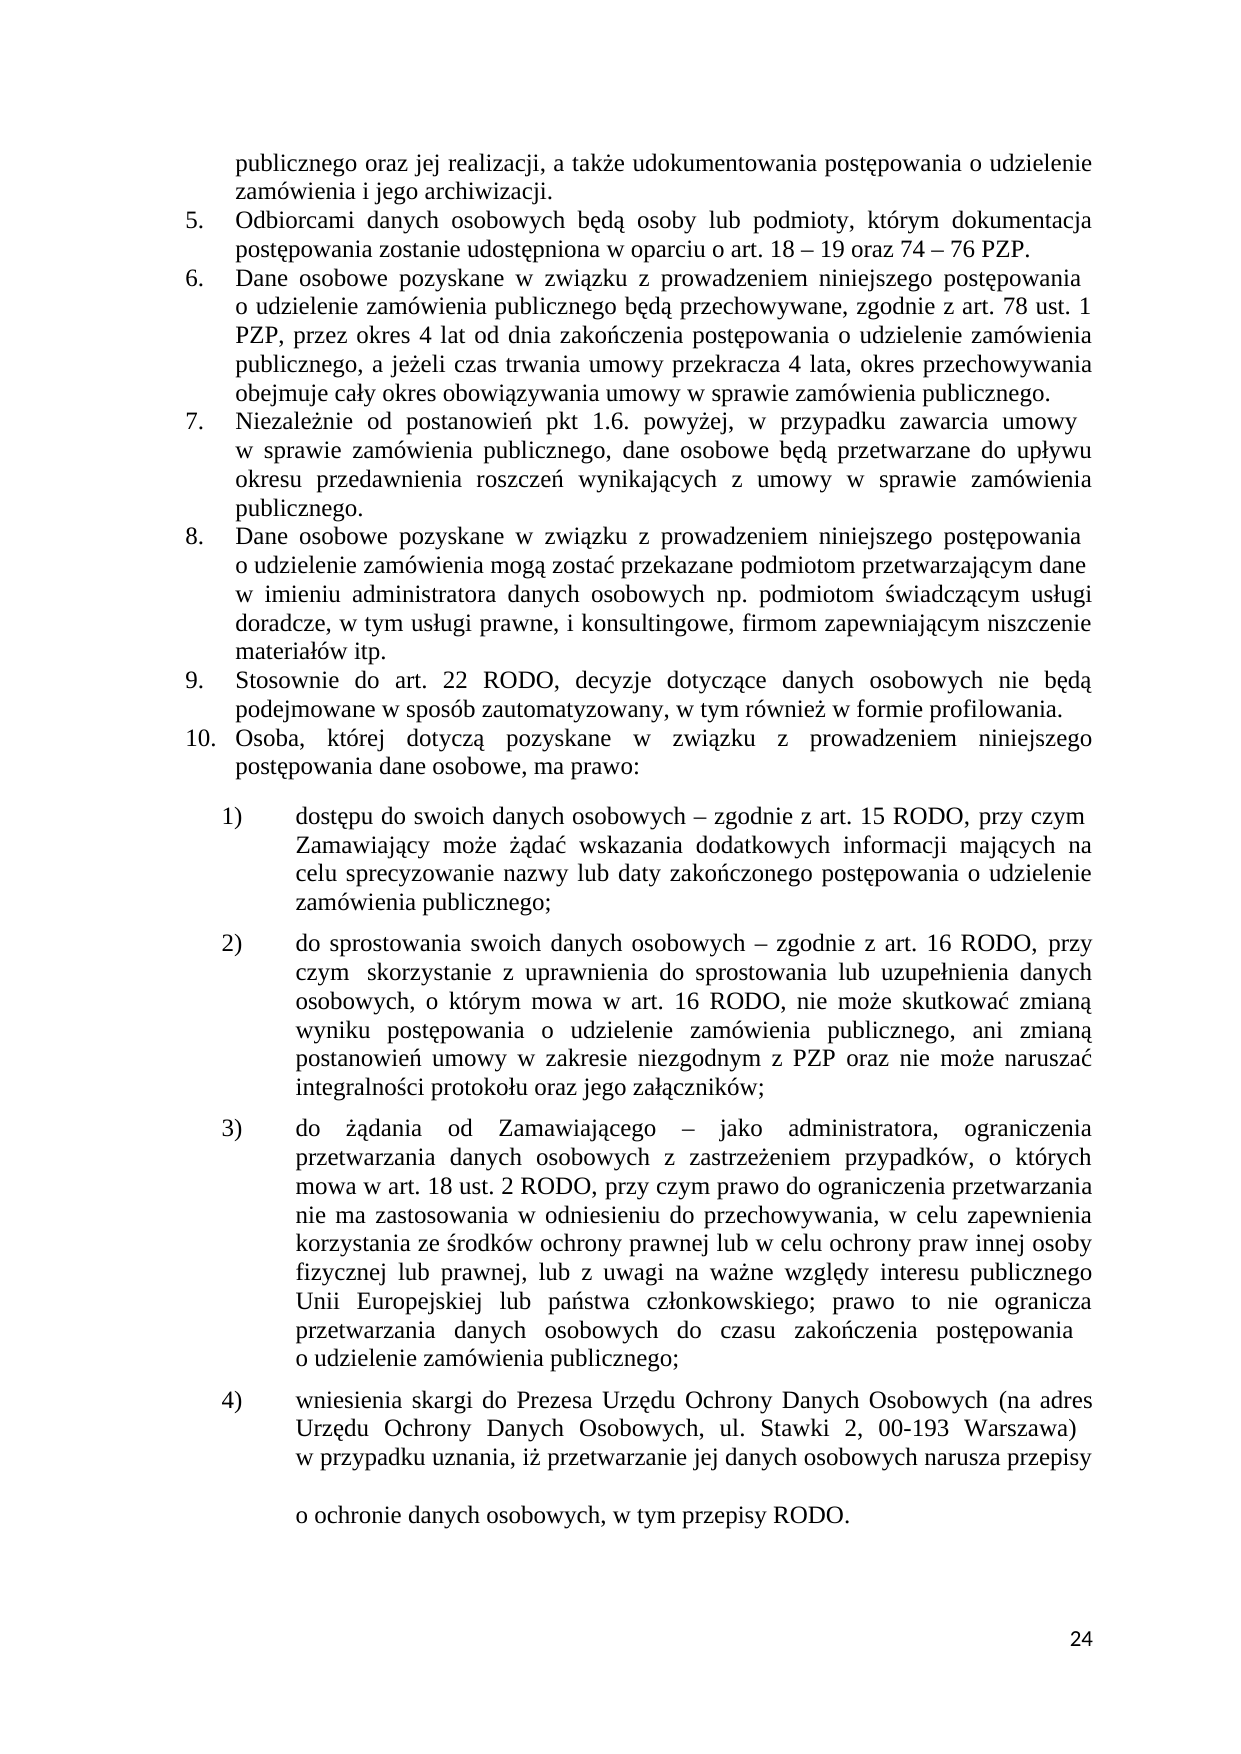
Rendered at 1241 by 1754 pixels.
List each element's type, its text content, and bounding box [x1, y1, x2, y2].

list Dane osobowe pozyskane w związku z prowadzeniem niniejszego postępowania o udzielenie zamówienia mogą zostać przekazane podmiotom przetwarzającym dane w imieniu administratora danych osobowych np. podmiotom świadczącym usługi doradcze, w tym usługi prawne, i konsultingowe, firmom zapewniającym niszczenie materiałów itp. [185, 521, 1093, 665]
list Niezależnie od postanowień pkt 1.6. powyżej, w przypadku zawarcia umowy w sprawie zamówienia publicznego, dane osobowe będą przetwarzane do upływu okresu przedawnienia roszczeń wynikających z umowy w sprawie zamówienia publicznego. [185, 406, 1093, 521]
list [185, 148, 1093, 205]
list do żądania od Zamawiającego – jako administratora, ograniczenia przetwarzania danych osobowych z zastrzeżeniem przypadków, o których mowa w art. 18 ust. 2 RODO, przy czym prawo do ograniczenia przetwarzania nie ma zastosowania w odniesieniu do przechowywania, w celu zapewnienia korzystania ze środków ochrony prawnej lub w celu ochrony praw innej osoby fizycznej lub prawnej, lub z uwagi na ważne względy interesu publicznego Unii Europejskiej lub państwa członkowskiego; prawo to nie ogranicza przetwarzania danych osobowych do czasu zakończenia postępowania o udzielenie zamówienia publicznego; [221, 1113, 1093, 1372]
list do sprostowania swoich danych osobowych – zgodnie z art. 16 RODO, przy czym skorzystanie z uprawnienia do sprostowania lub uzupełnienia danych osobowych, o którym mowa w art. 16 RODO, nie może skutkować zmianą wyniku postępowania o udzielenie zamówienia publicznego, ani zmianą postanowień umowy w zakresie niezgodnym z PZP oraz nie może naruszać integralności protokołu oraz jego załączników; [221, 928, 1093, 1101]
list Stosownie do art. 22 RODO, decyzje dotyczące danych osobowych nie będą podejmowane w sposób zautomatyzowany, w tym również w formie profilowania. [185, 665, 1093, 723]
list Dane osobowe pozyskane w związku z prowadzeniem niniejszego postępowania o udzielenie zamówienia publicznego będą przechowywane, zgodnie z art. 78 ust. 1 PZP, przez okres 4 lat od dnia zakończenia postępowania o udzielenie zamówienia publicznego, a jeżeli czas trwania umowy przekracza 4 lata, okres przechowywania obejmuje cały okres obowiązywania umowy w sprawie zamówienia publicznego. [185, 263, 1093, 406]
list wniesienia skargi do Prezesa Urzędu Ochrony Danych Osobowych (na adres Urzędu Ochrony Danych Osobowych, ul. Stawki 2, 00-193 Warszawa) w przypadku uznania, iż przetwarzanie jej danych osobowych narusza przepisy o ochronie danych osobowych, w tym przepisy RODO. [221, 1385, 1093, 1528]
list dostępu do swoich danych osobowych – zgodnie z art. 15 RODO, przy czym Zamawiający może żądać wskazania dodatkowych informacji mających na celu sprecyzowanie nazwy lub daty zakończonego postępowania o udzielenie zamówienia publicznego; [221, 801, 1093, 916]
list Odbiorcami danych osobowych będą osoby lub podmioty, którym dokumentacja postępowania zostanie udostępniona w oparciu o art. 18 – 19 oraz 74 – 76 PZP. [185, 205, 1093, 263]
list Osoba, której dotyczą pozyskane w związku z prowadzeniem niniejszego postępowania dane osobowe, ma prawo: [185, 723, 1093, 780]
